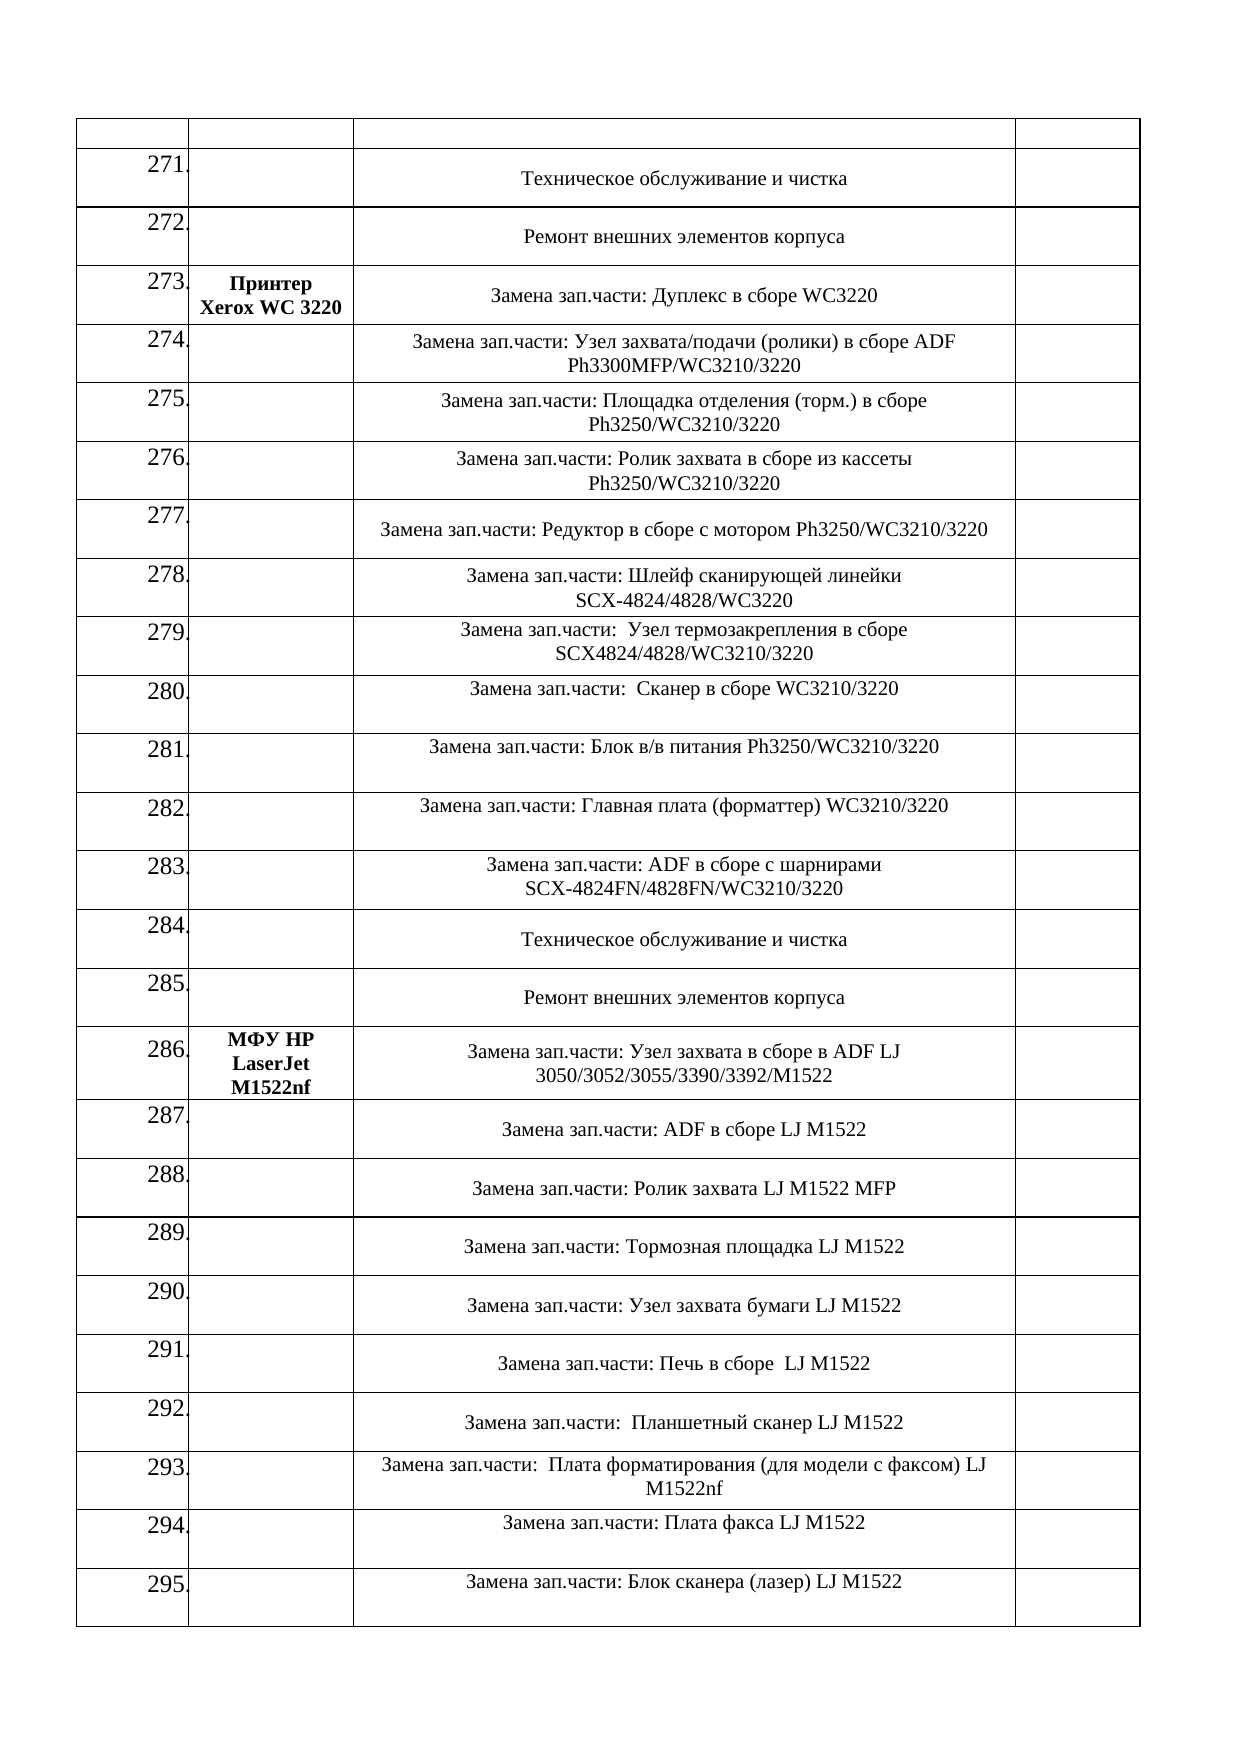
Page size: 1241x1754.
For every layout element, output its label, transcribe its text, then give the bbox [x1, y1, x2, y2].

table_cell [77, 1569, 188, 1626]
table_cell [77, 793, 188, 850]
table_cell [189, 1569, 353, 1626]
table_cell [1016, 1510, 1139, 1568]
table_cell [354, 119, 1015, 148]
table_cell [1016, 1100, 1139, 1158]
table_cell Замена зап.части: Плата форматирования (для модели с факсом) LJ M1522nf [354, 1452, 1015, 1509]
table_cell [1016, 617, 1139, 675]
table_cell [189, 734, 353, 792]
table_cell Замена зап.части: Шлейф сканирующей линейки SCX-4824/4828/WC3220 [354, 559, 1015, 616]
table_cell [189, 208, 353, 265]
table_cell [189, 325, 353, 382]
table_cell [77, 149, 188, 206]
table_cell [77, 676, 188, 733]
table_cell [1016, 1159, 1139, 1216]
table_cell Замена зап.части: Узел термозакрепления в сборе SCX4824/4828/WC3210/3220 [354, 617, 1015, 675]
table_cell [77, 1100, 188, 1158]
table_cell [77, 1393, 188, 1451]
table_cell [189, 793, 353, 850]
table_cell Замена зап.части: Узел захвата/подачи (ролики) в сборе ADF Ph3300MFP/WC3210/3220 [354, 325, 1015, 382]
table_cell [1016, 1393, 1139, 1451]
table_cell [1016, 1218, 1139, 1275]
table_cell [77, 1335, 188, 1392]
table_cell [189, 1218, 353, 1275]
table_cell Замена зап.части: Площадка отделения (торм.) в сборе Ph3250/WC3210/3220 [354, 383, 1015, 441]
table_cell [77, 119, 188, 148]
table_cell [1016, 1027, 1139, 1099]
table_cell [1016, 910, 1139, 967]
table_cell [189, 1510, 353, 1568]
table_cell Замена зап.части: Редуктор в сборе с мотором Ph3250/WC3210/3220 [354, 500, 1015, 558]
table_cell [189, 617, 353, 675]
table_cell [77, 266, 188, 323]
table_cell МФУ HP LaserJet M1522nf [189, 1027, 353, 1099]
table_cell [189, 500, 353, 558]
table_cell Замена зап.части: Планшетный сканер LJ M1522 [354, 1393, 1015, 1451]
table_cell [77, 1218, 188, 1275]
table_cell Замена зап.части: Ролик захвата LJ M1522 MFP [354, 1159, 1015, 1216]
table_cell Замена зап.части: Узел захвата в сборе в ADF LJ 3050/3052/3055/3390/3392/M1522 [354, 1027, 1015, 1099]
table_cell [189, 1393, 353, 1451]
table_cell [77, 1510, 188, 1568]
table_cell [77, 851, 188, 909]
table_cell Замена зап.части: ADF в сборе с шарнирами SCX-4824FN/4828FN/WC3210/3220 [354, 851, 1015, 909]
table_cell [1016, 559, 1139, 616]
table_cell [77, 1276, 188, 1333]
table_cell [189, 910, 353, 967]
table_cell [189, 1452, 353, 1509]
table_cell [77, 559, 188, 616]
table_cell [77, 969, 188, 1026]
table_cell [189, 1100, 353, 1158]
table_cell [77, 442, 188, 499]
table_cell [77, 383, 188, 441]
table_cell Принтер Xerox WC 3220 [189, 266, 353, 323]
table_cell [189, 119, 353, 148]
table_cell [1016, 208, 1139, 265]
table_cell Ремонт внешних элементов корпуса [354, 208, 1015, 265]
table_cell [77, 910, 188, 967]
table_cell Техническое обслуживание и чистка [354, 910, 1015, 967]
table_cell [1016, 676, 1139, 733]
table_cell [77, 1159, 188, 1216]
table_cell Замена зап.части: Главная плата (форматтер) WC3210/3220 [354, 793, 1015, 850]
table_cell [1016, 325, 1139, 382]
table_cell [1016, 1335, 1139, 1392]
table_cell [189, 1159, 353, 1216]
table_cell Техническое обслуживание и чистка [354, 149, 1015, 206]
table_cell [1016, 1276, 1139, 1333]
table_cell [1016, 969, 1139, 1026]
table_cell [189, 969, 353, 1026]
table_cell [189, 442, 353, 499]
table_cell [1016, 734, 1139, 792]
table_cell [1016, 1569, 1139, 1626]
table_cell Замена зап.части: Блок в/в питания Ph3250/WC3210/3220 [354, 734, 1015, 792]
table_cell Замена зап.части: Узел захвата бумаги LJ M1522 [354, 1276, 1015, 1333]
table_cell [77, 1452, 188, 1509]
table_cell [189, 1276, 353, 1333]
table_cell Замена зап.части: Дуплекс в сборе WC3220 [354, 266, 1015, 323]
table_cell [1016, 149, 1139, 206]
table_cell [1016, 119, 1139, 148]
table_cell [189, 851, 353, 909]
table_cell [1016, 383, 1139, 441]
table_cell [189, 1335, 353, 1392]
table_cell Замена зап.части: Печь в сборе LJ M1522 [354, 1335, 1015, 1392]
table_cell Замена зап.части: Ролик захвата в сборе из кассеты Ph3250/WC3210/3220 [354, 442, 1015, 499]
table_cell [1016, 500, 1139, 558]
table_cell [1016, 1452, 1139, 1509]
table_cell [1016, 442, 1139, 499]
table_cell [77, 208, 188, 265]
table_cell [77, 734, 188, 792]
table_cell [77, 617, 188, 675]
table_cell Замена зап.части: ADF в сборе LJ M1522 [354, 1100, 1015, 1158]
table_cell Замена зап.части: Блок сканера (лазер) LJ M1522 [354, 1569, 1015, 1626]
table_cell Замена зап.части: Сканер в сборе WC3210/3220 [354, 676, 1015, 733]
table_cell [189, 559, 353, 616]
table_cell [189, 149, 353, 206]
table_cell Замена зап.части: Тормозная площадка LJ M1522 [354, 1218, 1015, 1275]
table_cell [189, 383, 353, 441]
table_cell [77, 1027, 188, 1099]
table_cell Замена зап.части: Плата факса LJ M1522 [354, 1510, 1015, 1568]
table_cell [1016, 851, 1139, 909]
table_cell [189, 676, 353, 733]
table_cell [1016, 793, 1139, 850]
table_cell [77, 500, 188, 558]
table_cell [77, 325, 188, 382]
table_cell Ремонт внешних элементов корпуса [354, 969, 1015, 1026]
table_cell [1016, 266, 1139, 323]
